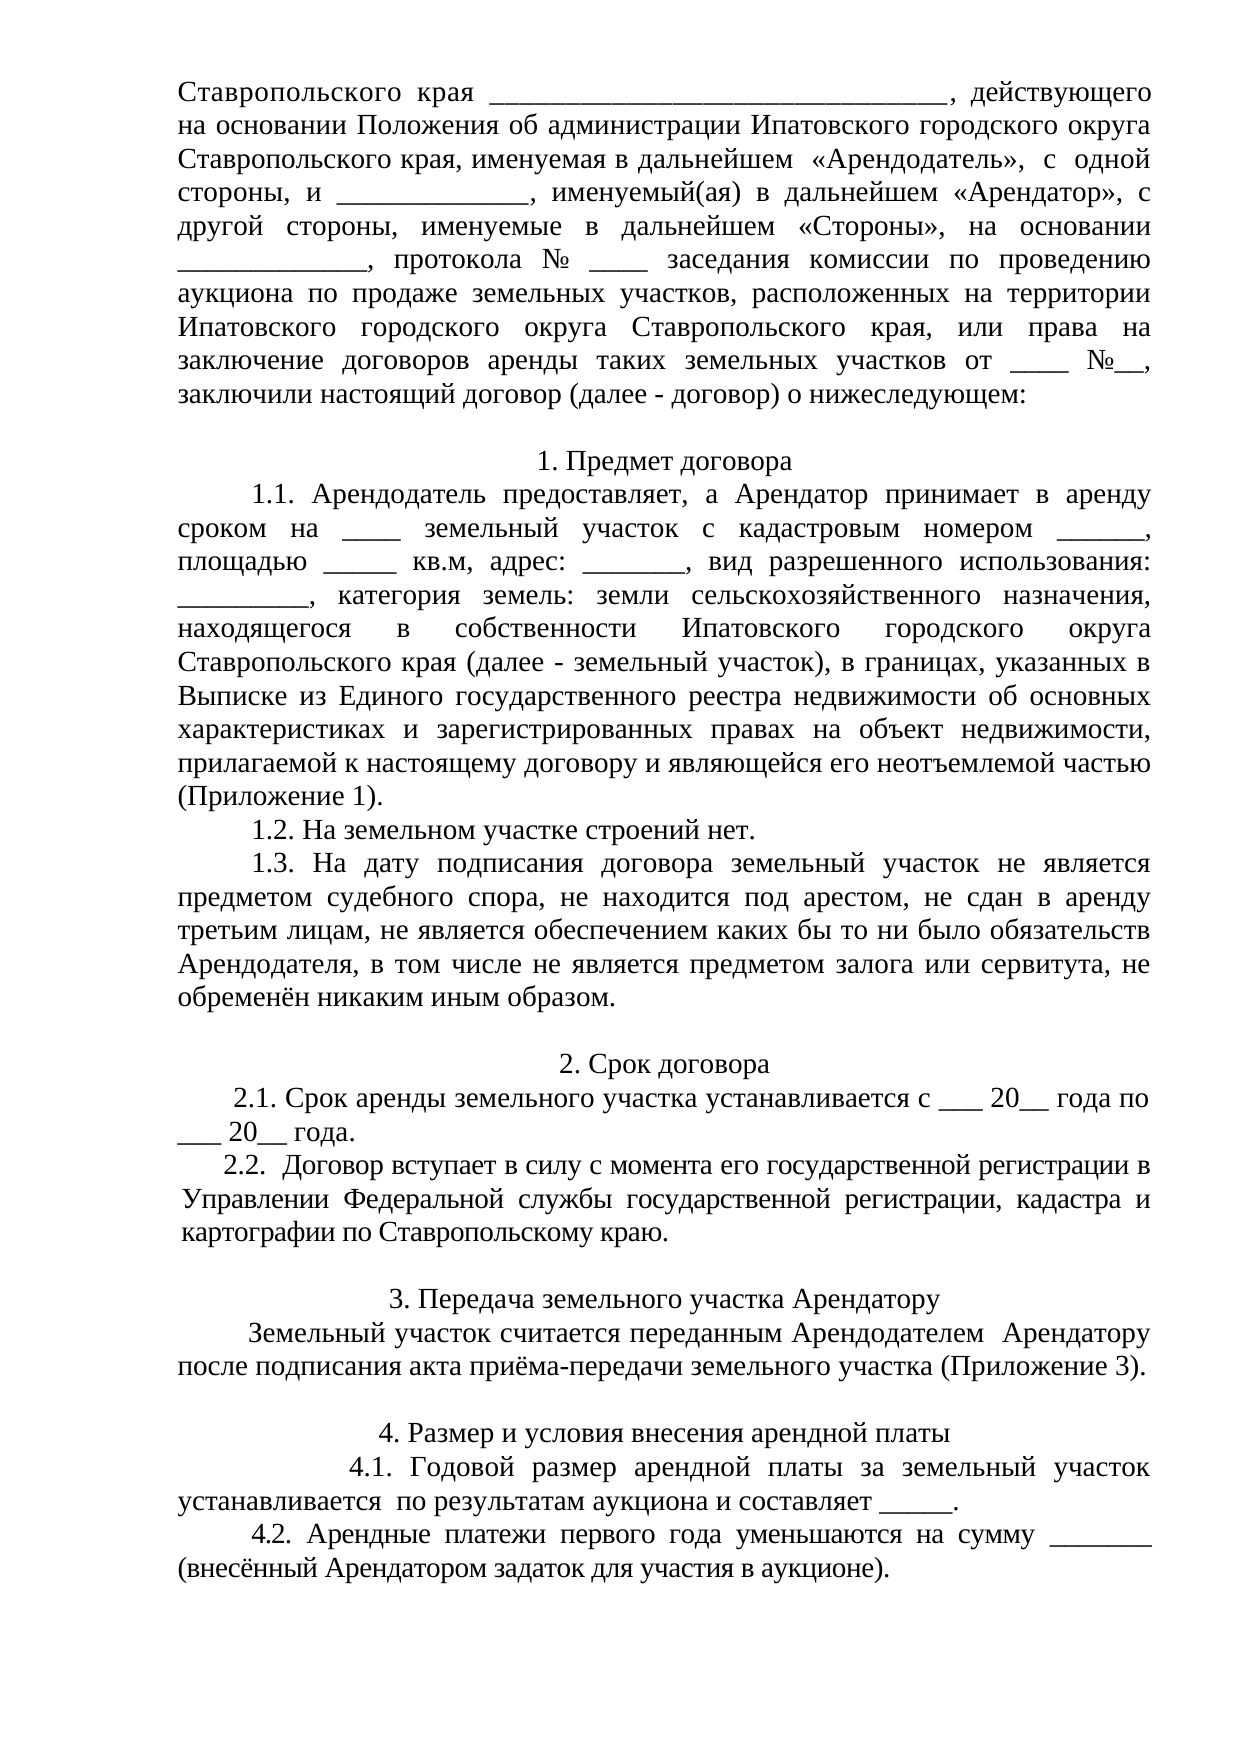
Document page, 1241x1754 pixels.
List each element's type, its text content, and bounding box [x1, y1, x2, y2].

text 4.1. Годовой размер арендной платы за земельный участок устанавливается по результатам аукциона и составляет _____. [177, 1449, 1152, 1516]
text 1.1. Арендодатель предоставляет, а Арендатор принимает в аренду сроком на ____ земельный участок с кадастровым номером ______, площадью _____ кв.м, адрес: _______, вид разрешенного использования: _________, категория земель: земли сельскохозяйственного назначения, находящегося в собственности Ипатовского городского округа Ставропольского края (далее - земельный участок), в границах, указанных в Выписке из Единого государственного реестра недвижимости об основных характеристиках и зарегистрированных правах на объект недвижимости, прилагаемой к настоящему договору и являющейся его неотъемлемой частью (Приложение 1). [177, 476, 1152, 812]
text 4.2. Арендные платежи первого года уменьшаются на сумму _______ (внесённый Арендатором задаток для участия в аукционе). [177, 1516, 1152, 1583]
text Земельный участок считается переданным Арендодателем Арендатору после подписания акта приёма-передачи земельного участка (Приложение 3). [177, 1315, 1152, 1382]
text 1.2. На земельном участке строений нет. [177, 812, 1152, 845]
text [177, 74, 1152, 409]
text 3. Передача земельного участка Арендатору [177, 1281, 1152, 1315]
text 1. Предмет договора [177, 443, 1152, 476]
text 1.3. На дату подписания договора земельный участок не является предметом судебного спора, не находится под арестом, не сдан в аренду третьим лицам, не является обеспечением каких бы то ни было обязательств Арендодателя, в том числе не является предметом залога или сервитута, не обременён никаким иным образом. [177, 845, 1152, 1013]
text 2.1. Срок аренды земельного участка устанавливается с ___ 20__ года по ___ 20__ года. [177, 1080, 1152, 1147]
text 2. Срок договора [177, 1047, 1152, 1080]
text 4. Размер и условия внесения арендной платы [177, 1416, 1152, 1449]
text 2.2. Договор вступает в силу с момента его государственной регистрации в Управлении Федеральной службы государственной регистрации, кадастра и картографии по Ставропольскому краю. [181, 1147, 1151, 1248]
